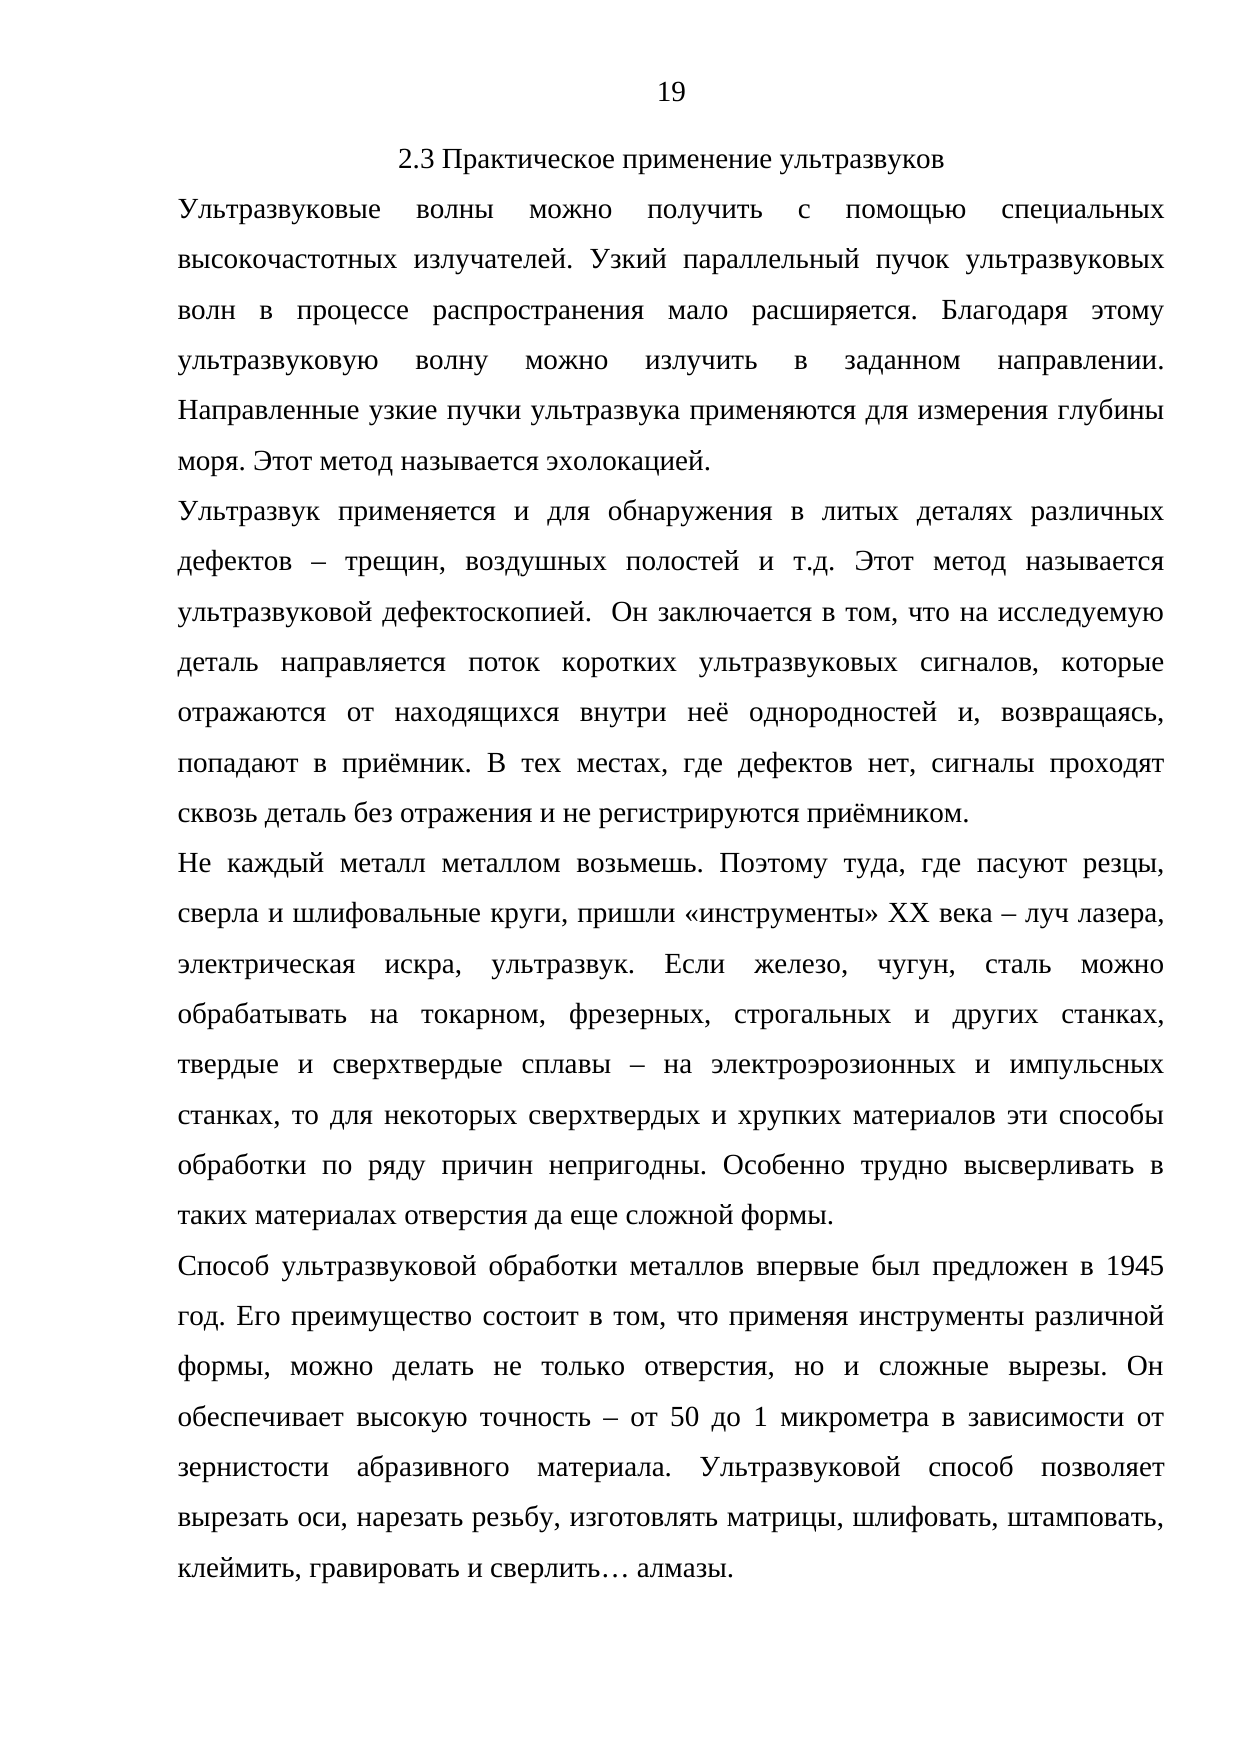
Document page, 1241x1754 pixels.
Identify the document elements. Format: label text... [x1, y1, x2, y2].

text Не каждый металл металлом возьмешь. Поэтому туда, где пасуют резцы, сверла и шлифовальные круги, пришли «инструменты» XX века – луч лазера, электрическая искра, ультразвук. Если железо, чугун, сталь можно обрабатывать на токарном, фрезерных, строгальных и других станках, твердые и сверхтвердые сплавы – на электроэрозионных и импульсных станках, то для некоторых сверхтвердых и хрупких материалов эти способы обработки по ряду причин непригодны. Особенно трудно высверливать в таких материалах отверстия да еще сложной формы. [177, 845, 1165, 1231]
text 2.3 Практическое применение ультразвуков [177, 141, 1165, 174]
text Способ ультразвуковой обработки металлов впервые был предложен в 1945 год. Его преимущество состоит в том, что применяя инструменты различной формы, можно делать не только отверстия, но и сложные вырезы. Он обеспечивает высокую точность – от 50 до 1 микрометра в зависимости от зернистости абразивного материала. Ультразвуковой способ позволяет вырезать оси, нарезать резьбу, изготовлять матрицы, шлифовать, штамповать, клеймить, гравировать и сверлить… алмазы. [177, 1248, 1165, 1583]
text Ультразвук применяется и для обнаружения в литых деталях различных дефектов – трещин, воздушных полостей и т.д. Этот метод называется ультразвуковой дефектоскопией. Он заключается в том, что на исследуемую деталь направляется поток коротких ультразвуковых сигналов, которые отражаются от находящихся внутри неё однородностей и, возвращаясь, попадают в приёмник. В тех местах, где дефектов нет, сигналы проходят сквозь деталь без отражения и не регистрируются приёмником. [177, 493, 1165, 828]
text Ультразвуковые волны можно получить с помощью специальных высокочастотных излучателей. Узкий параллельный пучок ультразвуковых волн в процессе распространения мало расширяется. Благодаря этому ультразвуковую волну можно излучить в заданном направлении. Направленные узкие пучки ультразвука применяются для измерения глубины моря. Этот метод называется эхолокацией. [177, 191, 1165, 476]
